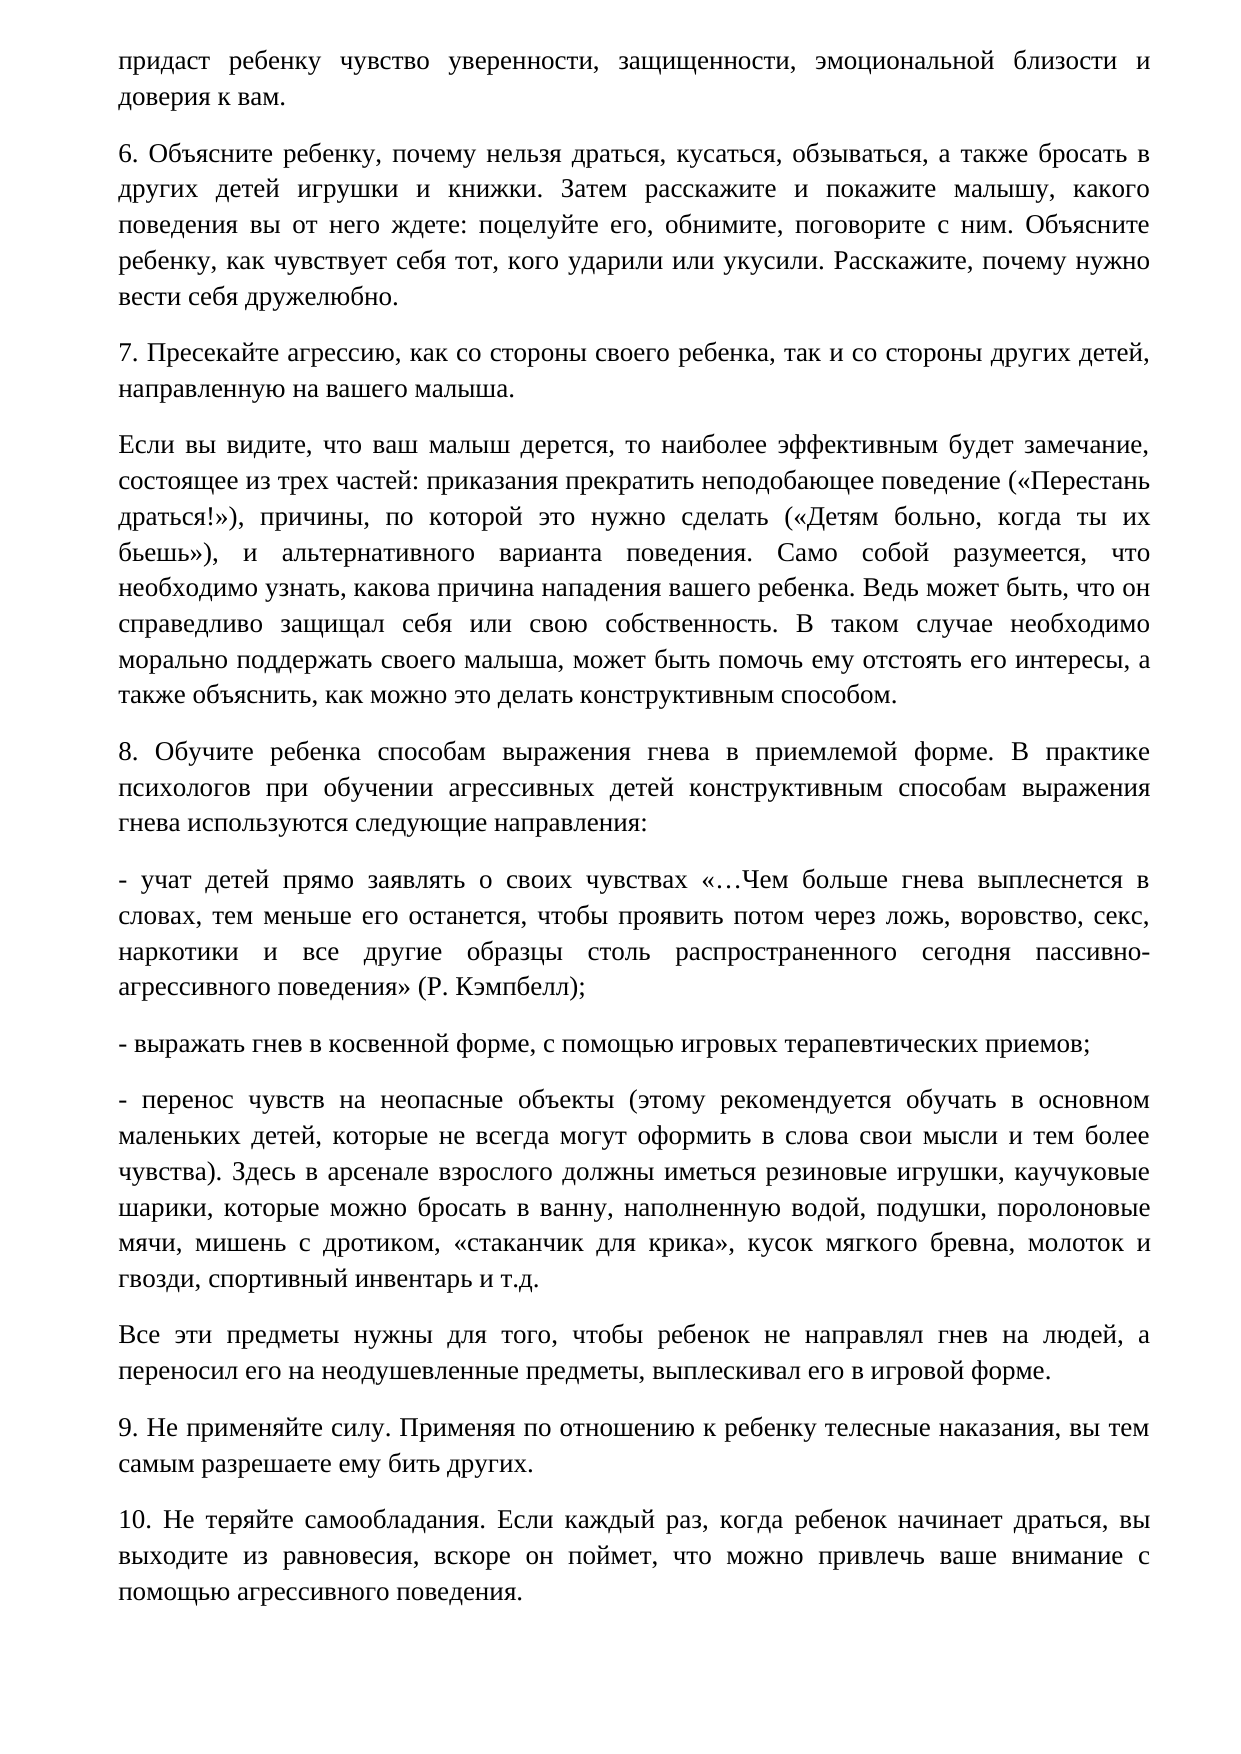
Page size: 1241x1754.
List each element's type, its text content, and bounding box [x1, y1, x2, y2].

text 6. Объясните ребенку, почему нельзя драться, кусаться, обзываться, а также бросать в других детей игрушки и книжки. Затем расскажите и покажите малышу, какого поведения вы от него ждете: поцелуйте его, обнимите, поговорите с ним. Объясните ребенку, как чувствует себя тот, кого ударили или укусили. Расскажите, почему нужно вести себя дружелюбно. [118, 137, 1152, 311]
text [118, 44, 1152, 111]
text - учат детей прямо заявлять о своих чувствах «…Чем больше гнева выплеснется в словах, тем меньше его останется, чтобы проявить потом через ложь, воровство, секс, наркотики и все другие образцы столь распространенного сегодня пассивно-агрессивного поведения» (Р. Кэмпбелл); [118, 863, 1152, 1001]
text 8. Обучите ребенка способам выражения гнева в приемлемой форме. В практике психологов при обучении агрессивных детей конструктивным способам выражения гнева используются следующие направления: [118, 735, 1152, 838]
text 9. Не применяйте силу. Применяя по отношению к ребенку телесные наказания, вы тем самым разрешаете ему бить других. [118, 1411, 1152, 1478]
text - перенос чувств на неопасные объекты (этому рекомендуется обучать в основном маленьких детей, которые не всегда могут оформить в слова свои мысли и тем более чувства). Здесь в арсенале взрослого должны иметься резиновые игрушки, каучуковые шарики, которые можно бросать в ванну, наполненную водой, подушки, поролоновые мячи, мишень с дротиком, «стаканчик для крика», кусок мягкого бревна, молоток и гвозди, спортивный инвентарь и т.д. [118, 1083, 1152, 1293]
text - выражать гнев в косвенной форме, с помощью игровых терапевтических приемов; [118, 1027, 1152, 1058]
text 10. Не теряйте самообладания. Если каждый раз, когда ребенок начинает драться, вы выходите из равновесия, вскоре он поймет, что можно привлечь ваше внимание с помощью агрессивного поведения. [118, 1503, 1152, 1606]
text Все эти предметы нужны для того, чтобы ребенок не направлял гнев на людей, а переносил его на неодушевленные предметы, выплескивал его в игровой форме. [118, 1319, 1152, 1386]
text 7. Пресекайте агрессию, как со стороны своего ребенка, так и со стороны других детей, направленную на вашего малыша. [118, 336, 1152, 403]
text Если вы видите, что ваш малыш дерется, то наиболее эффективным будет замечание, состоящее из трех частей: приказания прекратить неподобающее поведение («Перестань драться!»), причины, по которой это нужно сделать («Детям больно, когда ты их бьешь»), и альтернативного варианта поведения. Само собой разумеется, что необходимо узнать, какова причина нападения вашего ребенка. Ведь может быть, что он справедливо защищал себя или свою собственность. В таком случае необходимо морально поддержать своего малыша, может быть помочь ему отстоять его интересы, а также объяснить, как можно это делать конструктивным способом. [118, 428, 1152, 710]
